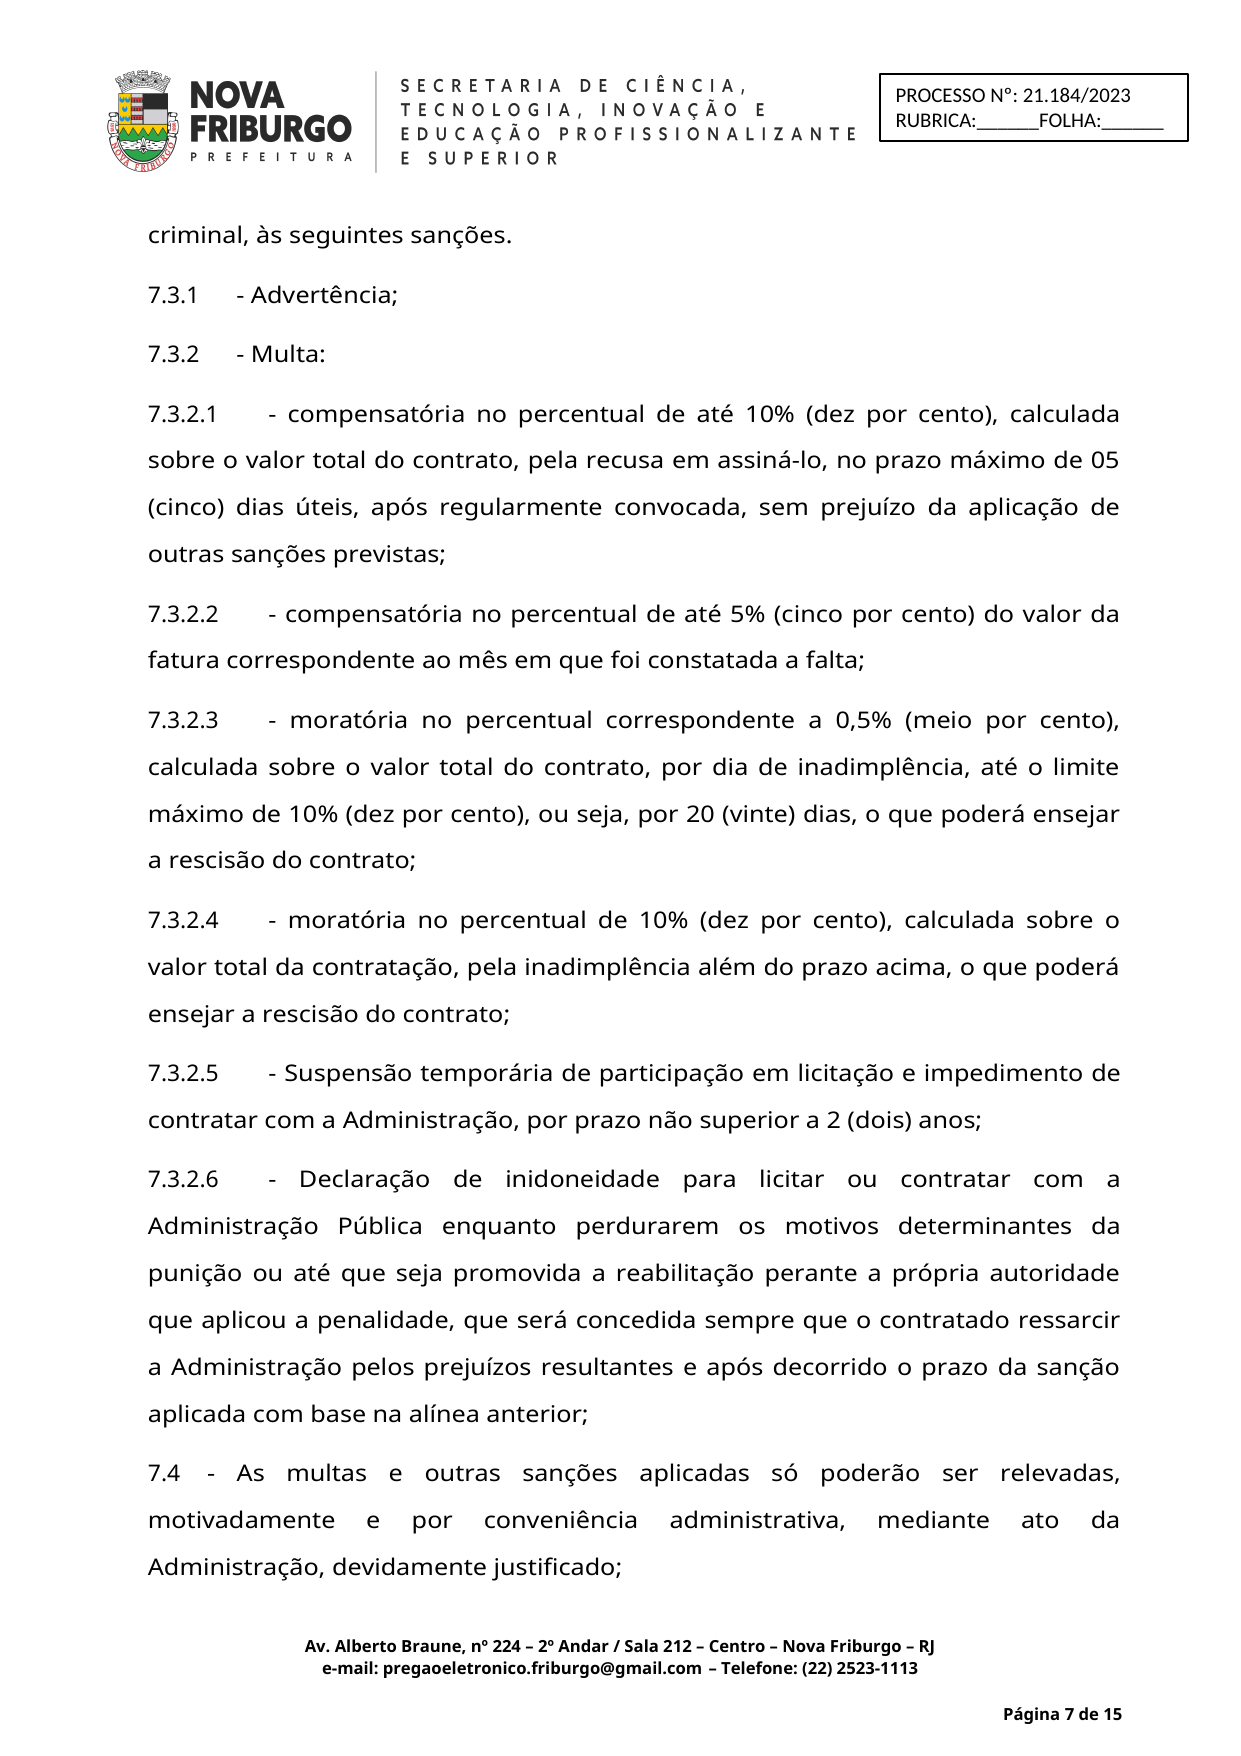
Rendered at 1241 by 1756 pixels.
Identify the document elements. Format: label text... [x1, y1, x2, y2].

picture [88, 44, 870, 189]
list - Multa: [148, 338, 1122, 369]
list - compensatória no percentual de até 10% (dez por cento), calculada sobre o valor total do contrato, pela recusa em assiná-lo, no prazo máximo de 05 (cinco) dias úteis, após regularmente convocada, sem prejuízo da aplicação de outras sanções previstas; [148, 397, 1122, 569]
list - Suspensão temporária de participação em licitação e impedimento de contratar com a Administração, por prazo não superior a 2 (dois) anos; [148, 1057, 1122, 1135]
list - compensatória no percentual de até 5% (cinco por cento) do valor da fatura correspondente ao mês em que foi constatada a falta; [148, 597, 1122, 676]
list - moratória no percentual de 10% (dez por cento), calculada sobre o valor total da contratação, pela inadimplência além do prazo acima, o que poderá ensejar a rescisão do contrato; [148, 904, 1122, 1029]
list - Declaração de inidoneidade para licitar ou contratar com a Administração Pública enquanto perdurarem os motivos determinantes da punição ou até que seja promovida a reabilitação perante a própria autoridade que aplicou a penalidade, que será concedida sempre que o contratado ressarcir a Administração pelos prejuízos resultantes e após decorrido o prazo da sanção aplicada com base na alínea anterior; [148, 1163, 1122, 1429]
list - Advertência; [148, 279, 1122, 310]
list - As multas e outras sanções aplicadas só poderão ser relevadas, motivadamente e por conveniência administrativa, mediante ato da Administração, devidamente justificado; [148, 1457, 1122, 1582]
list - moratória no percentual correspondente a 0,5% (meio por cento), calculada sobre o valor total do contrato, por dia de inadimplência, até o limite máximo de 10% (dez por cento), ou seja, por 20 (vinte) dias, o que poderá ensejar a rescisão do contrato; [148, 704, 1122, 876]
